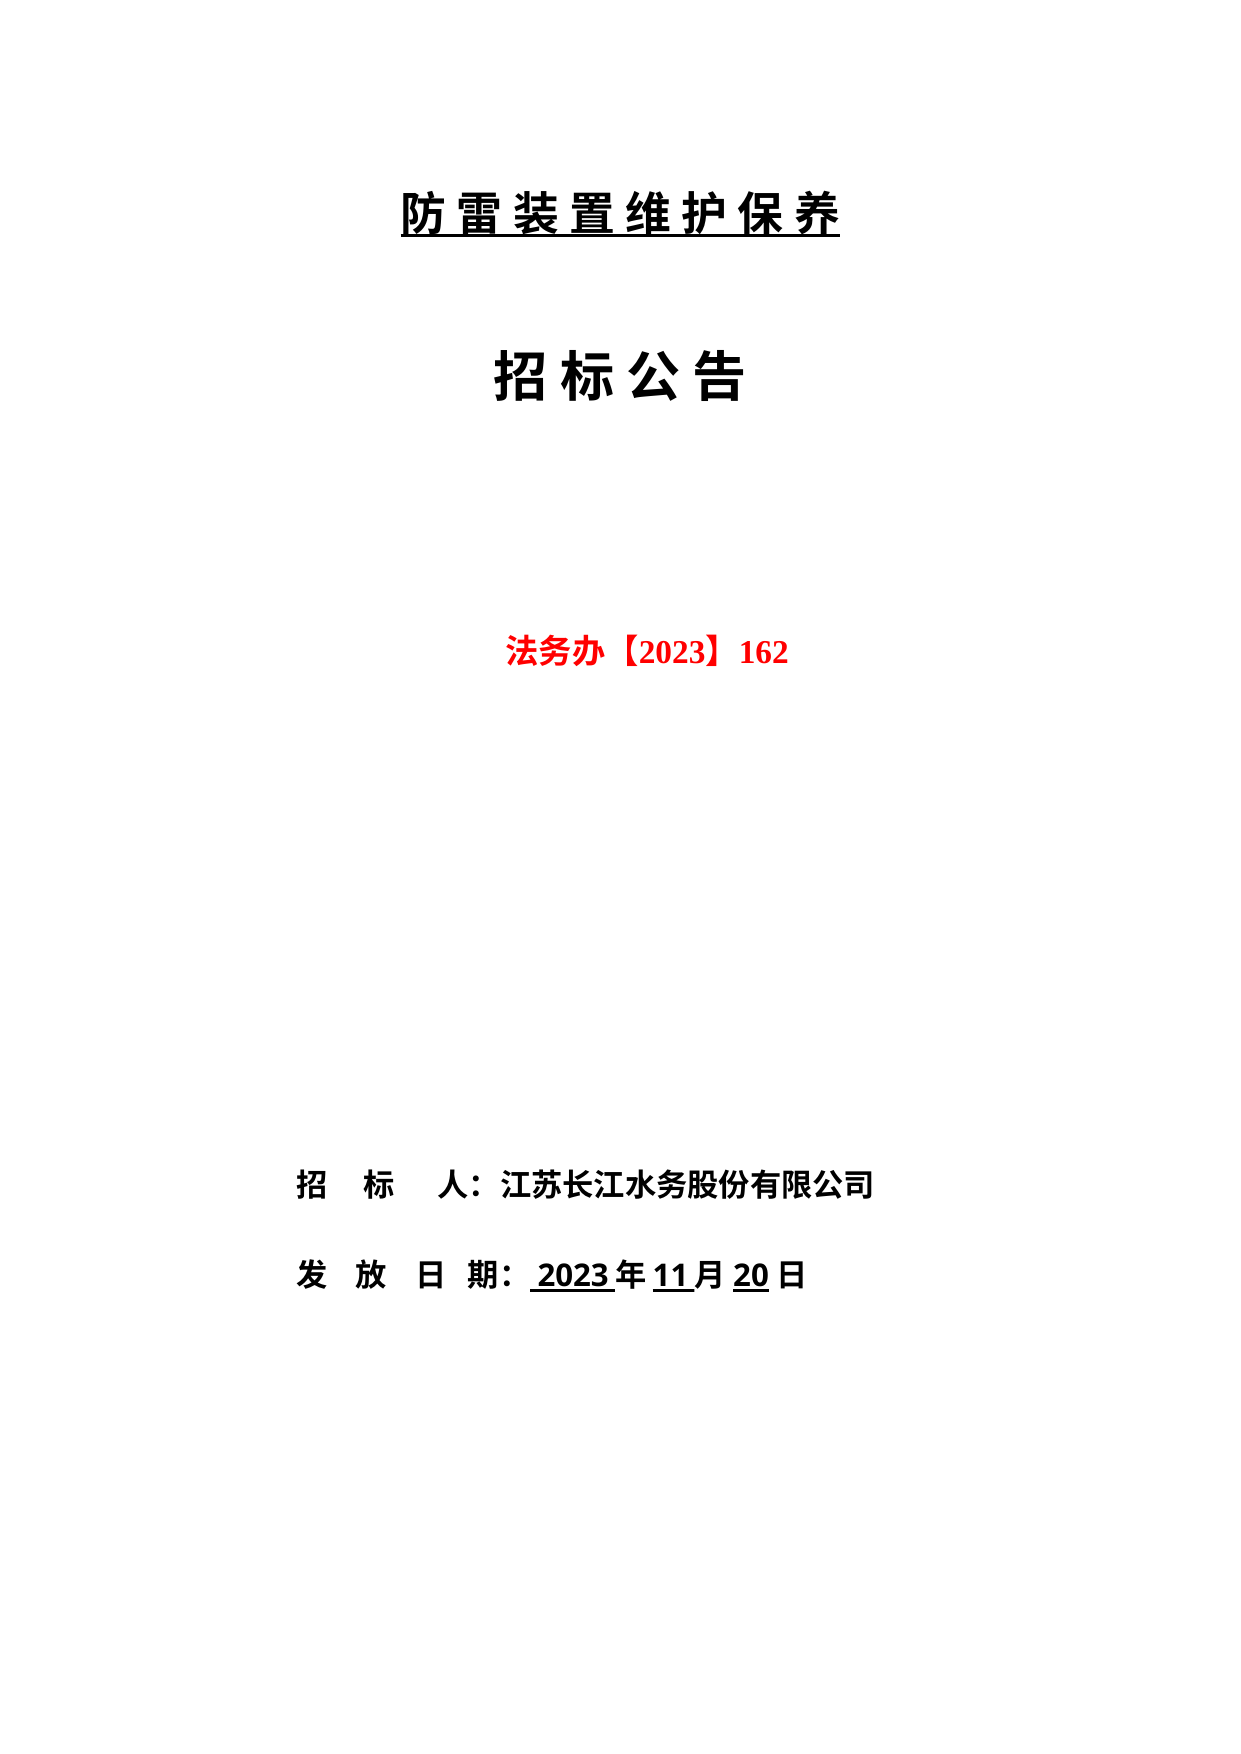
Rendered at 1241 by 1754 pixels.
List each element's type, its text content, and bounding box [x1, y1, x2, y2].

text 招 标 公 告 [187, 324, 1053, 422]
text 发 放 日 期： 2023年11月 20 日 [187, 1251, 1053, 1296]
text 防 雷 装 置 维 护 保 养 [187, 162, 1053, 259]
text 招 标 人：江苏长江水务股份有限公司 [187, 1160, 1053, 1205]
text 法务办【2023】162 [187, 617, 1053, 682]
